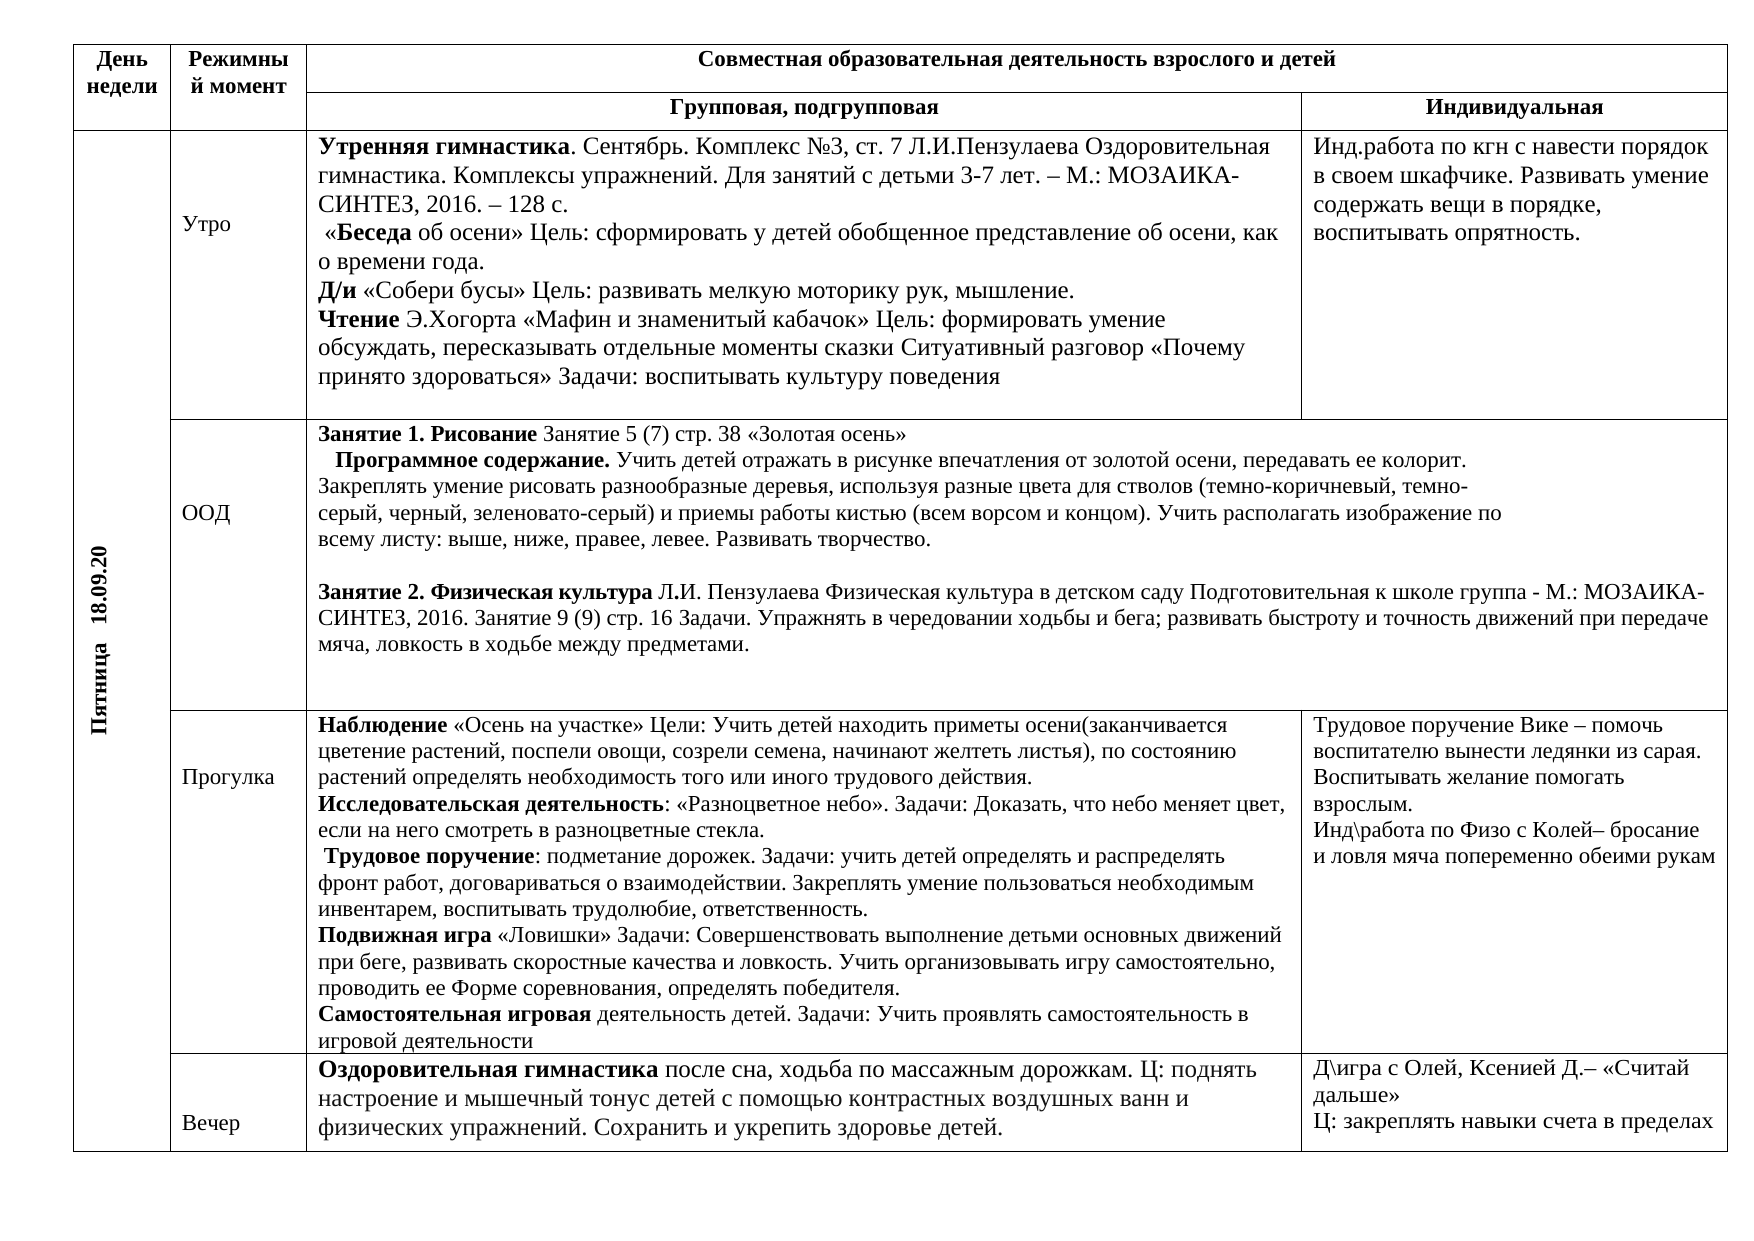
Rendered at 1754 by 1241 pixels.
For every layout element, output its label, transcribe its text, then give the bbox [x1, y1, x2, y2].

table_cell Прогулка [171, 711, 306, 1053]
table_cell Наблюдение «Осень на участке» Цели: Учить детей находить приметы осени(заканчивается цветение растений, поспели овощи, созрели семена, начинают желтеть листья), по состоянию растений определять необходимость того или иного трудового действия. Исследовательская деятельность: «Разноцветное небо». Задачи: Доказать, что небо меняет цвет, если на него смотреть в разноцветные стекла. Трудовое поручение: подметание дорожек. Задачи: учить детей определять и распределять фронт работ, договариваться о взаимодействии. Закреплять умение пользоваться необходимым инвентарем, воспитывать трудолюбие, ответственность. Подвижная игра «Ловишки» Задачи: Совершенствовать выполнение детьми основных движений при беге, развивать скоростные качества и ловкость. Учить организовывать игру самостоятельно, проводить ее Форме соревнования, определять победителя. Самостоятельная игровая деятельность детей. Задачи: Учить проявлять самостоятельность в игровой деятельности [307, 711, 1301, 1053]
table_header День недели [74, 45, 170, 130]
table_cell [1302, 1054, 1727, 1151]
table_cell Вечер [171, 1054, 306, 1151]
table_cell Инд.работа по кгн с навести порядок в своем шкафчике. Развивать умение содержать вещи в порядке, воспитывать опрятность. [1302, 131, 1727, 419]
table_cell Трудовое поручение Вике – помочь воспитателю вынести ледянки из сарая. Воспитывать желание помогать взрослым. Инд\работа по Физо с Колей– бросание и ловля мяча попеременно обеими рукам [1302, 711, 1727, 1053]
table_cell Занятие 1. Рисование Занятие 5 (7) стр. 38 «Золотая осень» Программное содержание. Учить детей отражать в рисунке впечатления от золотой осени, передавать ее колорит. Закреплять умение рисовать разнообразные деревья, используя разные цвета для стволов (темно-коричневый, темно-серый, черный, зеленовато-серый) и приемы работы кистью (всем ворсом и концом). Учить располагать изображение по всему листу: выше, ниже, правее, левее. Развивать творчество. Занятие 2. Физическая культура Л.И. Пензулаева Физическая культура в детском саду Подготовительная к школе группа - М.: МОЗАИКА-СИНТЕЗ, 2016. Занятие 9 (9) стр. 16 Задачи. Упражнять в чередовании ходьбы и бега; развивать быстроту и точность движений при передаче мяча, ловкость в ходьбе между предметами. [307, 420, 1727, 709]
table_cell Утренняя гимнастика. Сентябрь. Комплекс №3, ст. 7 Л.И.Пензулаева Оздоровительная гимнастика. Комплексы упражнений. Для занятий с детьми 3-7 лет. – М.: МОЗАИКА-СИНТЕЗ, 2016. – 128 с. «Беседа об осени» Цель: сформировать у детей обобщенное представление об осени, как о времени года. Д/и «Собери бусы» Цель: развивать мелкую моторику рук, мышление. Чтение Э.Хогорта «Мафин и знаменитый кабачок» Цель: формировать умение обсуждать, пересказывать отдельные моменты сказки Ситуативный разговор «Почему принято здороваться» Задачи: воспитывать культуру поведения [307, 131, 1301, 419]
table_cell Пятница 18.09.20 [74, 131, 170, 1151]
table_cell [307, 1054, 1301, 1151]
table_header Совместная образовательная деятельность взрослого и детей [307, 45, 1727, 92]
table_cell ООД [171, 420, 306, 709]
table_cell Групповая, подгрупповая [307, 93, 1301, 130]
table_header Режимный момент [171, 45, 306, 130]
table_cell Индивидуальная [1302, 93, 1727, 130]
table_cell Утро [171, 131, 306, 419]
